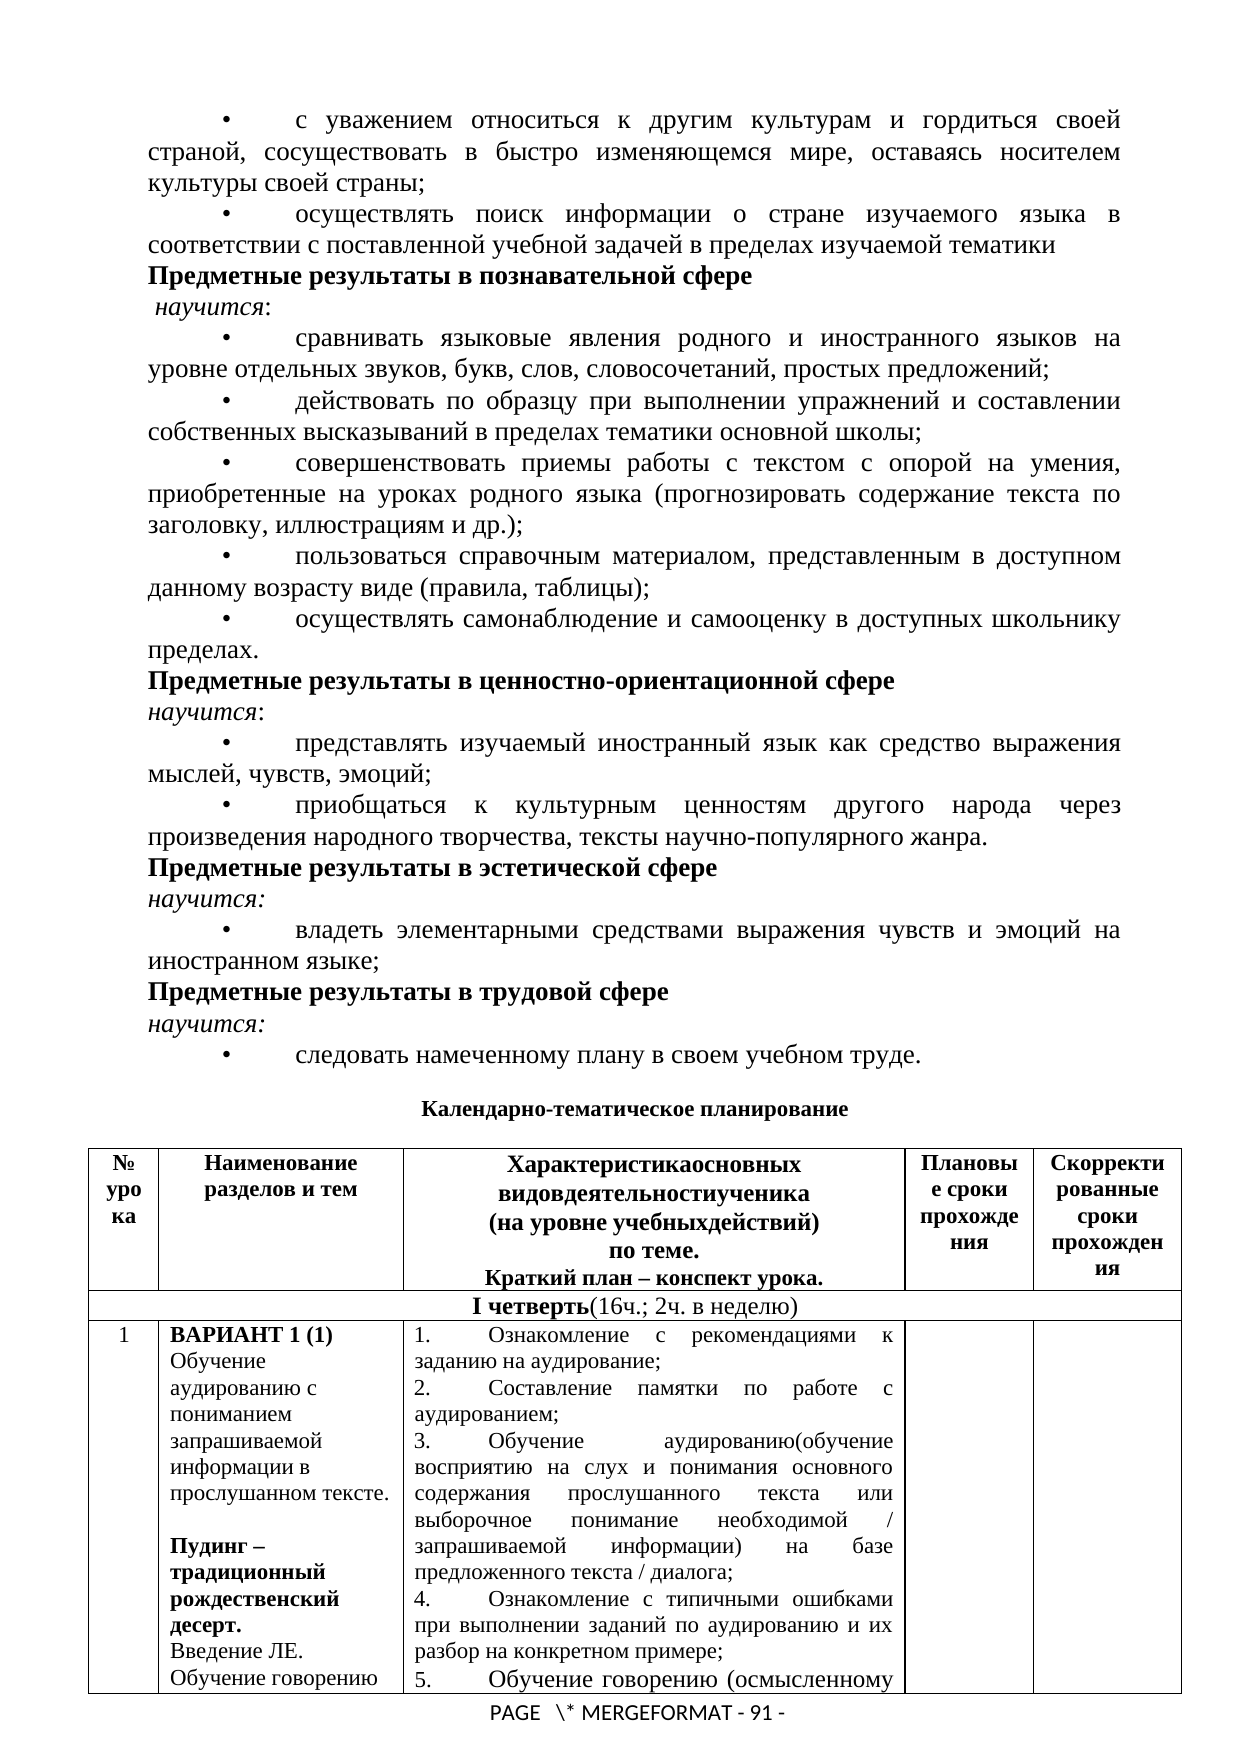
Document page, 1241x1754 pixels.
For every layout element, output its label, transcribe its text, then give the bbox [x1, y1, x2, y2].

text научится: [148, 882, 1122, 913]
text Предметные результаты в познавательной сфере [148, 259, 1122, 290]
text научится: [148, 695, 1122, 726]
text • действовать по образцу при выполнении упражнений и составлении собственных высказываний в пределах тематики основной школы; [148, 384, 1122, 446]
text • осуществлять самонаблюдение и самооценку в доступных школьнику пределах. [148, 602, 1122, 664]
table_cell [1034, 1321, 1181, 1693]
text Предметные результаты в ценностно-ориентационной сфере [148, 664, 1122, 695]
text • следовать намеченному плану в своем учебном труде. [148, 1038, 1122, 1069]
text • с уважением относиться к другим культурам и гордиться своей страной, сосуществовать в быстро изменяющемся мире, оставаясь носителем культуры своей страны; [148, 103, 1122, 197]
text Предметные результаты в эстетической сфере [148, 851, 1122, 882]
table_header Характеристикаосновных видовдеятельностиученика (на уровне учебныхдействий) по теме. Краткий план – конспект урока. [404, 1149, 904, 1290]
table_header № урока [89, 1149, 158, 1290]
text • осуществлять поиск информации о стране изучаемого языка в соответствии с поставленной учебной задачей в пределах изучаемой тематики [148, 197, 1122, 259]
table_cell I четверть(16ч.; 2ч. в неделю) [89, 1291, 1181, 1320]
table_cell [906, 1321, 1033, 1693]
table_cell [159, 1321, 403, 1693]
text • владеть элементарными средствами выражения чувств и эмоций на иностранном языке; [148, 913, 1122, 976]
table_header Плановые сроки прохождения [906, 1149, 1033, 1290]
table_cell 1 [89, 1321, 158, 1693]
text научится: [148, 290, 1122, 321]
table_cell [404, 1321, 904, 1693]
table_header Скорректированные сроки прохождения [1034, 1149, 1181, 1290]
text • пользоваться справочным материалом, представленным в доступном данному возрасту виде (правила, таблицы); [148, 539, 1122, 602]
text • приобщаться к культурным ценностям другого народа через произведения народного творчества, тексты научно-популярного жанра. [148, 789, 1122, 851]
text • совершенствовать приемы работы с текстом с опорой на умения, приобретенные на уроках родного языка (прогнозировать содержание текста по заголовку, иллюстрациям и др.); [148, 446, 1122, 539]
table_header Наименование разделов и тем [159, 1149, 403, 1290]
text Предметные результаты в трудовой сфере [148, 976, 1122, 1007]
text Календарно-тематическое планирование [148, 1095, 1122, 1122]
text научится: [148, 1007, 1122, 1038]
text • представлять изучаемый иностранный язык как средство выражения мыслей, чувств, эмоций; [148, 726, 1122, 789]
text • сравнивать языковые явления родного и иностранного языков на уровне отдельных звуков, букв, слов, словосочетаний, простых предложений; [148, 321, 1122, 384]
